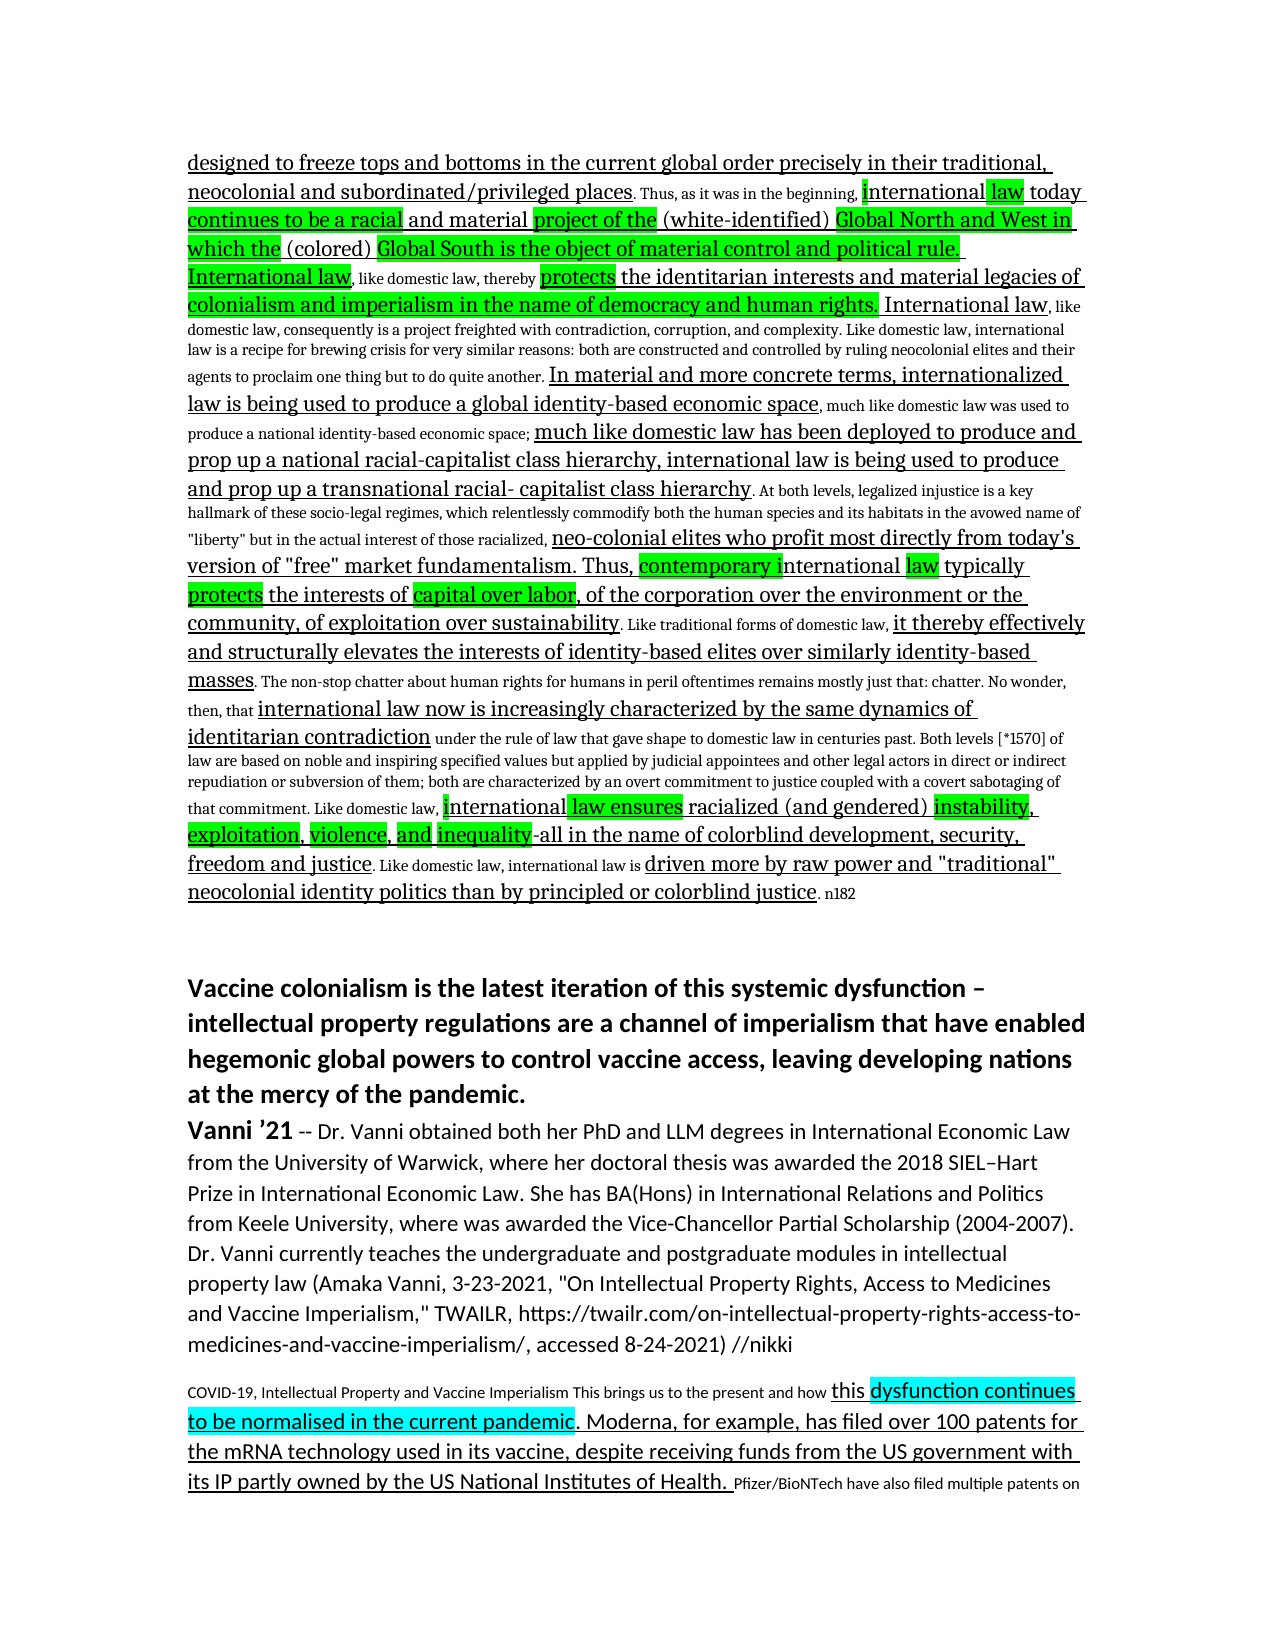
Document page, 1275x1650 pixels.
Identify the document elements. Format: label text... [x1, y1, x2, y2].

text Vanni ’21 -- Dr. Vanni obtained both her PhD and LLM degrees in International Economic Law from the University of Warwick, where her doctoral thesis was awarded the 2018 SIEL–Hart Prize in International Economic Law. She has BA(Hons) in International Relations and Politics from Keele University, where was awarded the Vice-Chancellor Partial Scholarship (2004-2007). Dr. Vanni currently teaches the undergraduate and postgraduate modules in intellectual property law (Amaka Vanni, 3-23-2021, "On Intellectual Property Rights, Access to Medicines and Vaccine Imperialism," TWAILR, https://twailr.com/on-intellectual-property-rights-access-to-medicines-and-vaccine-imperialism/, accessed 8-24-2021) //nikki [187, 1113, 1087, 1358]
subtitle Vaccine colonialism is the latest iteration of this systemic dysfunction – intellectual property regulations are a channel of imperialism that have enabled hegemonic global powers to control vaccine access, leaving developing nations at the mercy of the pandemic. [187, 971, 1087, 1111]
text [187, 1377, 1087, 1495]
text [187, 150, 1087, 905]
